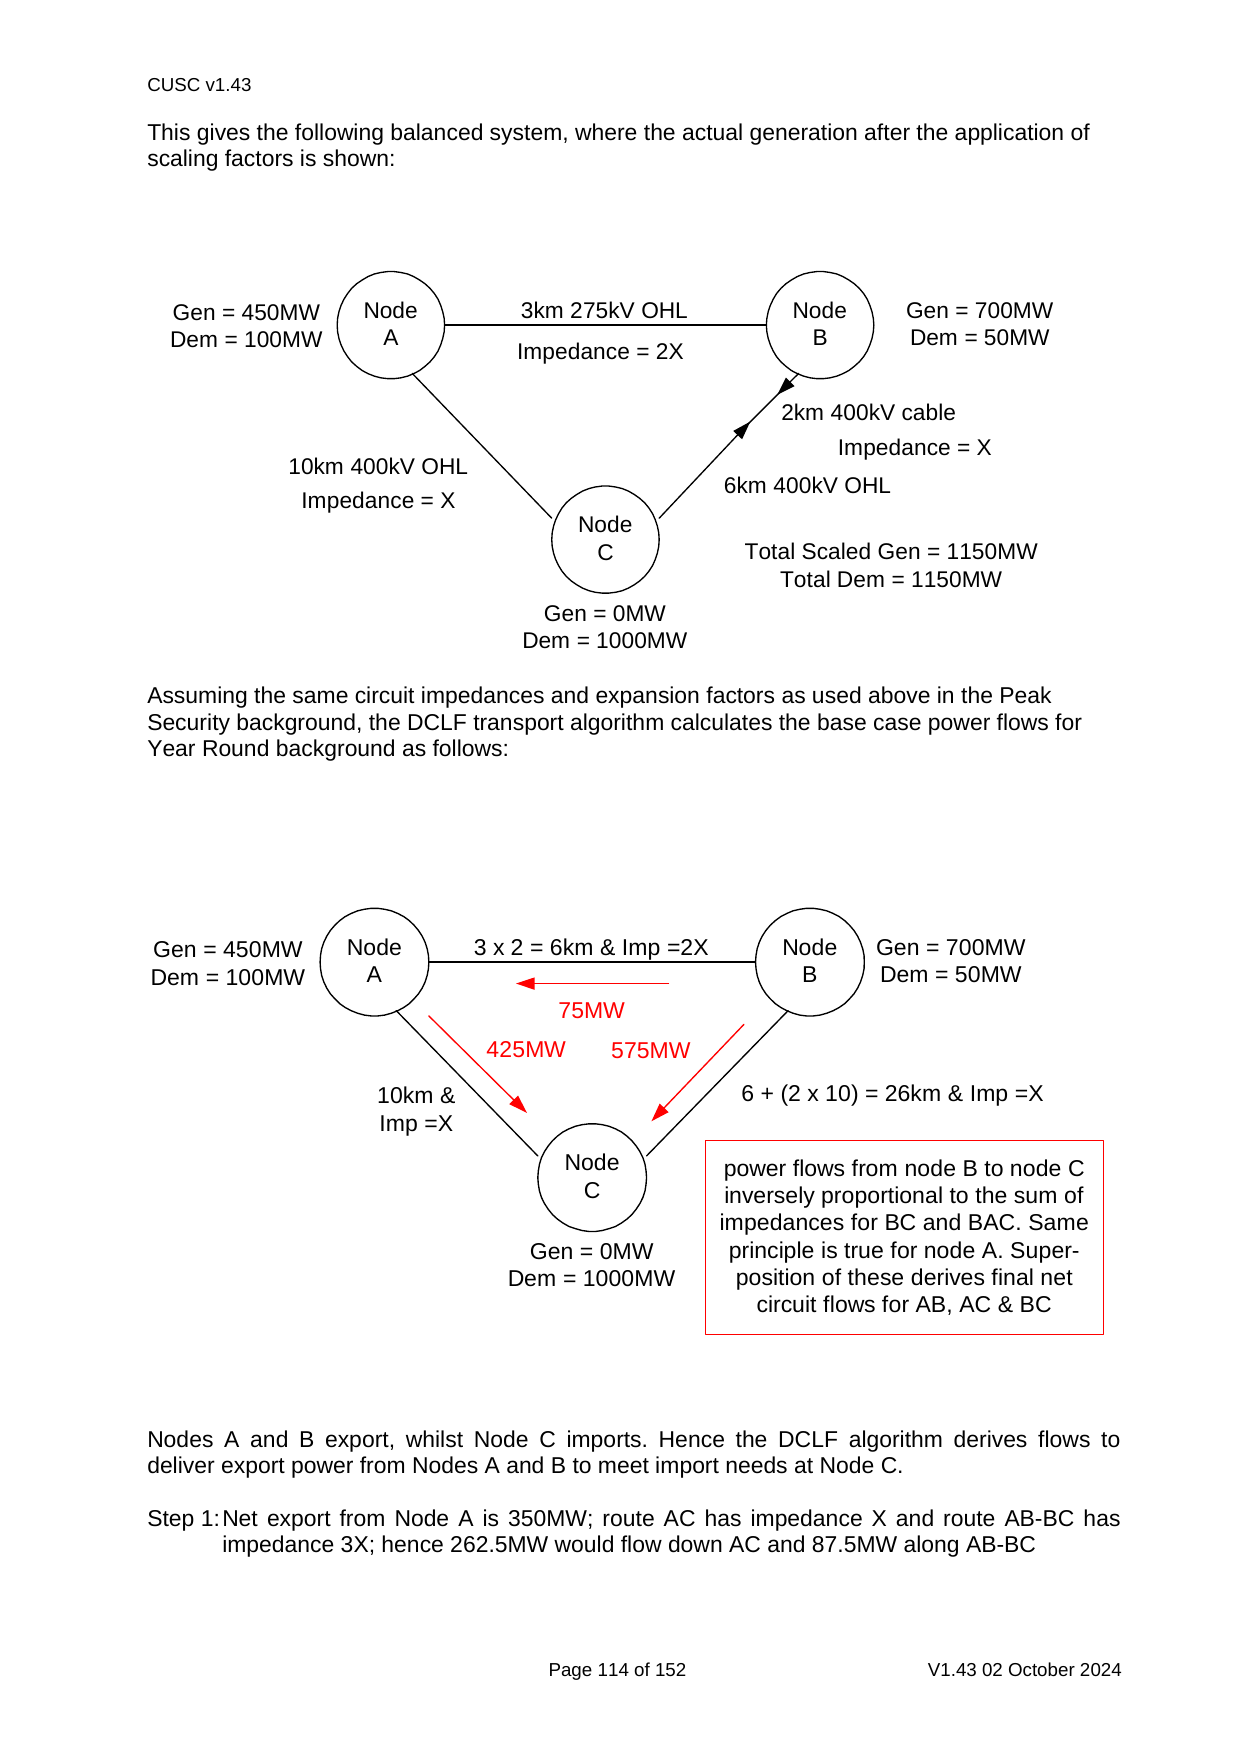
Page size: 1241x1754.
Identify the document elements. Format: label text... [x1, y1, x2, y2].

text Step 1: Net export from Node A is 350MW; route AC has impedance X and route AB-BC has impedance 3X; hence 262.5MW would flow down AC and 87.5MW along AB-BC [147, 1505, 1121, 1557]
text Nodes A and B export, whilst Node C imports. Hence the DCLF algorithm derives flows to deliver export power from Nodes A and B to meet import needs at Node C. [147, 1426, 1121, 1478]
text Assuming the same circuit impedances and expansion factors as used above in the Peak Security background, the DCLF transport algorithm calculates the base case power flows for Year Round background as follows: [147, 248, 1121, 762]
text This gives the following balanced system, where the actual generation after the application of scaling factors is shown: [147, 119, 1121, 171]
